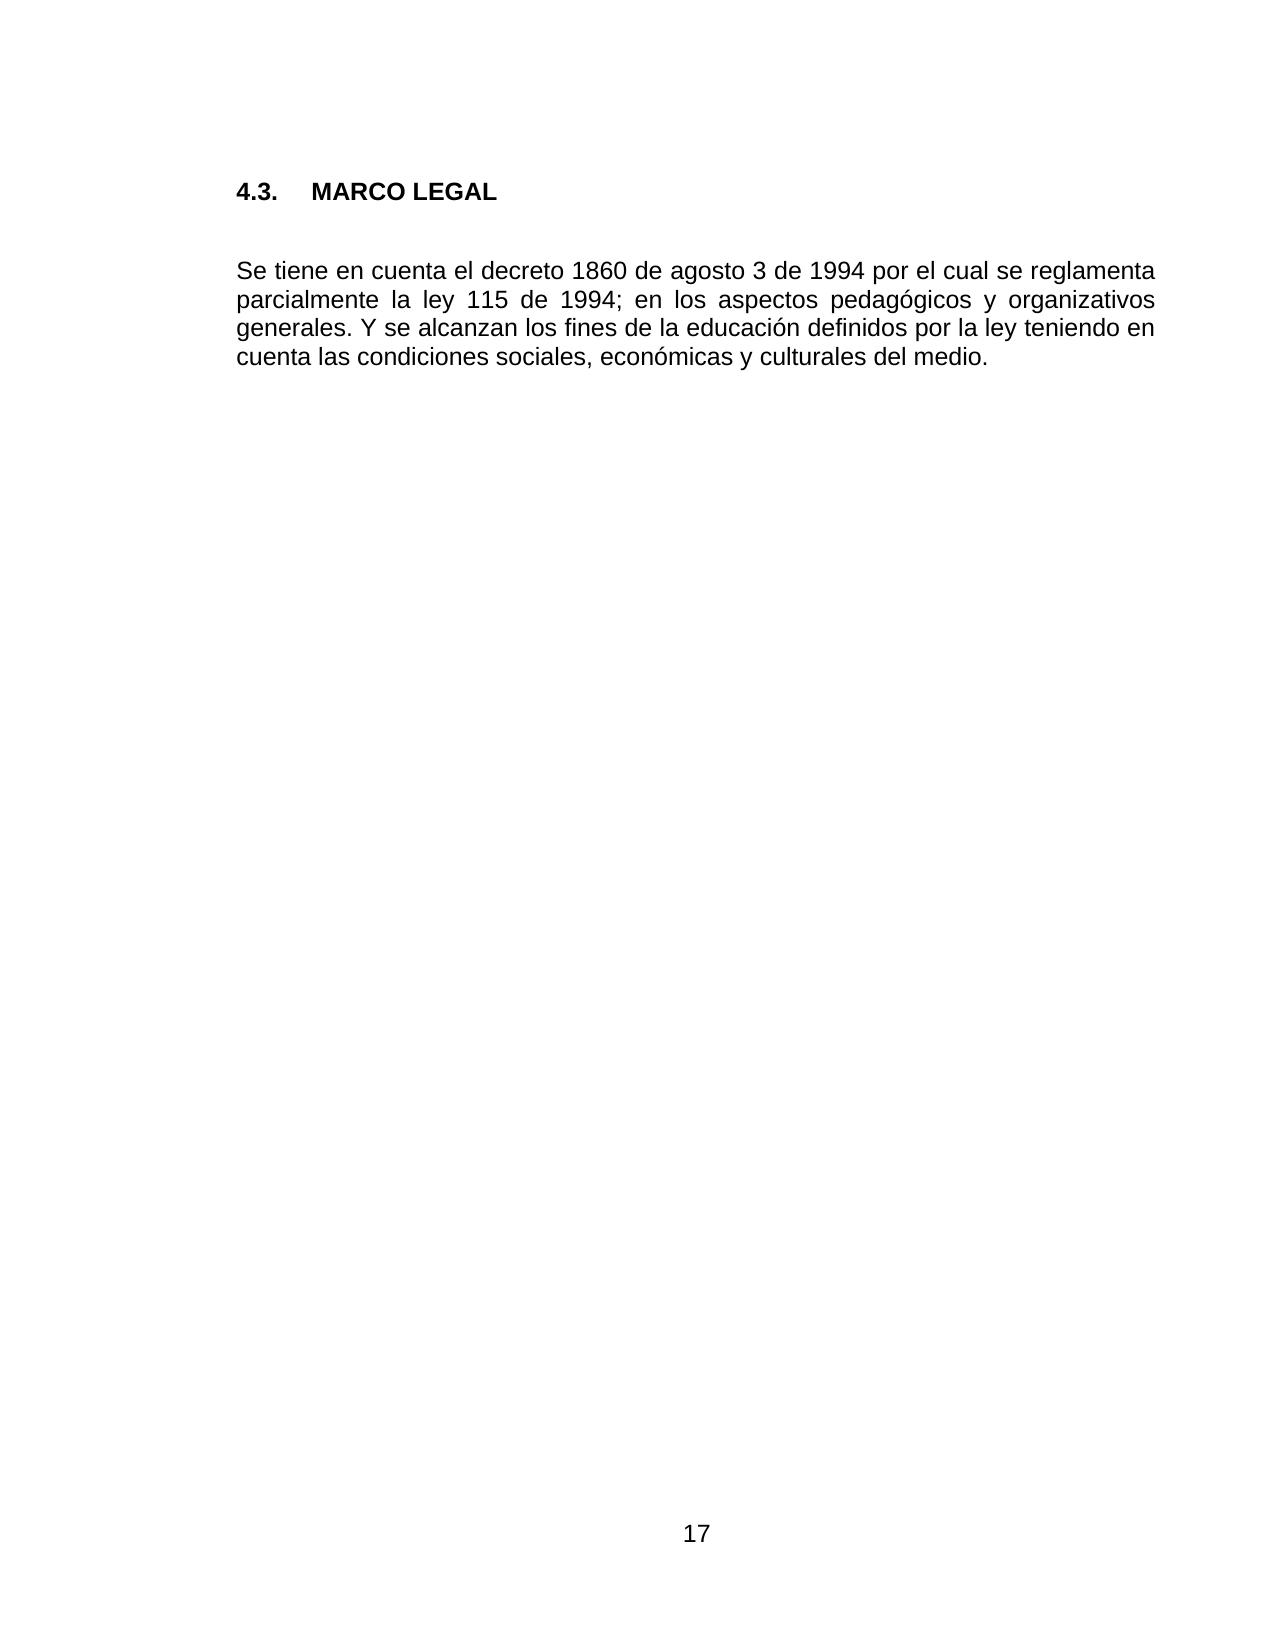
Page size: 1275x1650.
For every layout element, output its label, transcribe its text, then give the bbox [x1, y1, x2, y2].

subtitle MARCO LEGAL [236, 177, 1157, 206]
subtitle Se tiene en cuenta el decreto 1860 de agosto 3 de 1994 por el cual se reglamenta parcialmente la ley 115 de 1994; en los aspectos pedagógicos y organizativos generales. Y se alcanzan los fines de la educación definidos por la ley teniendo en cuenta las condiciones sociales, económicas y culturales del medio. [236, 256, 1157, 371]
